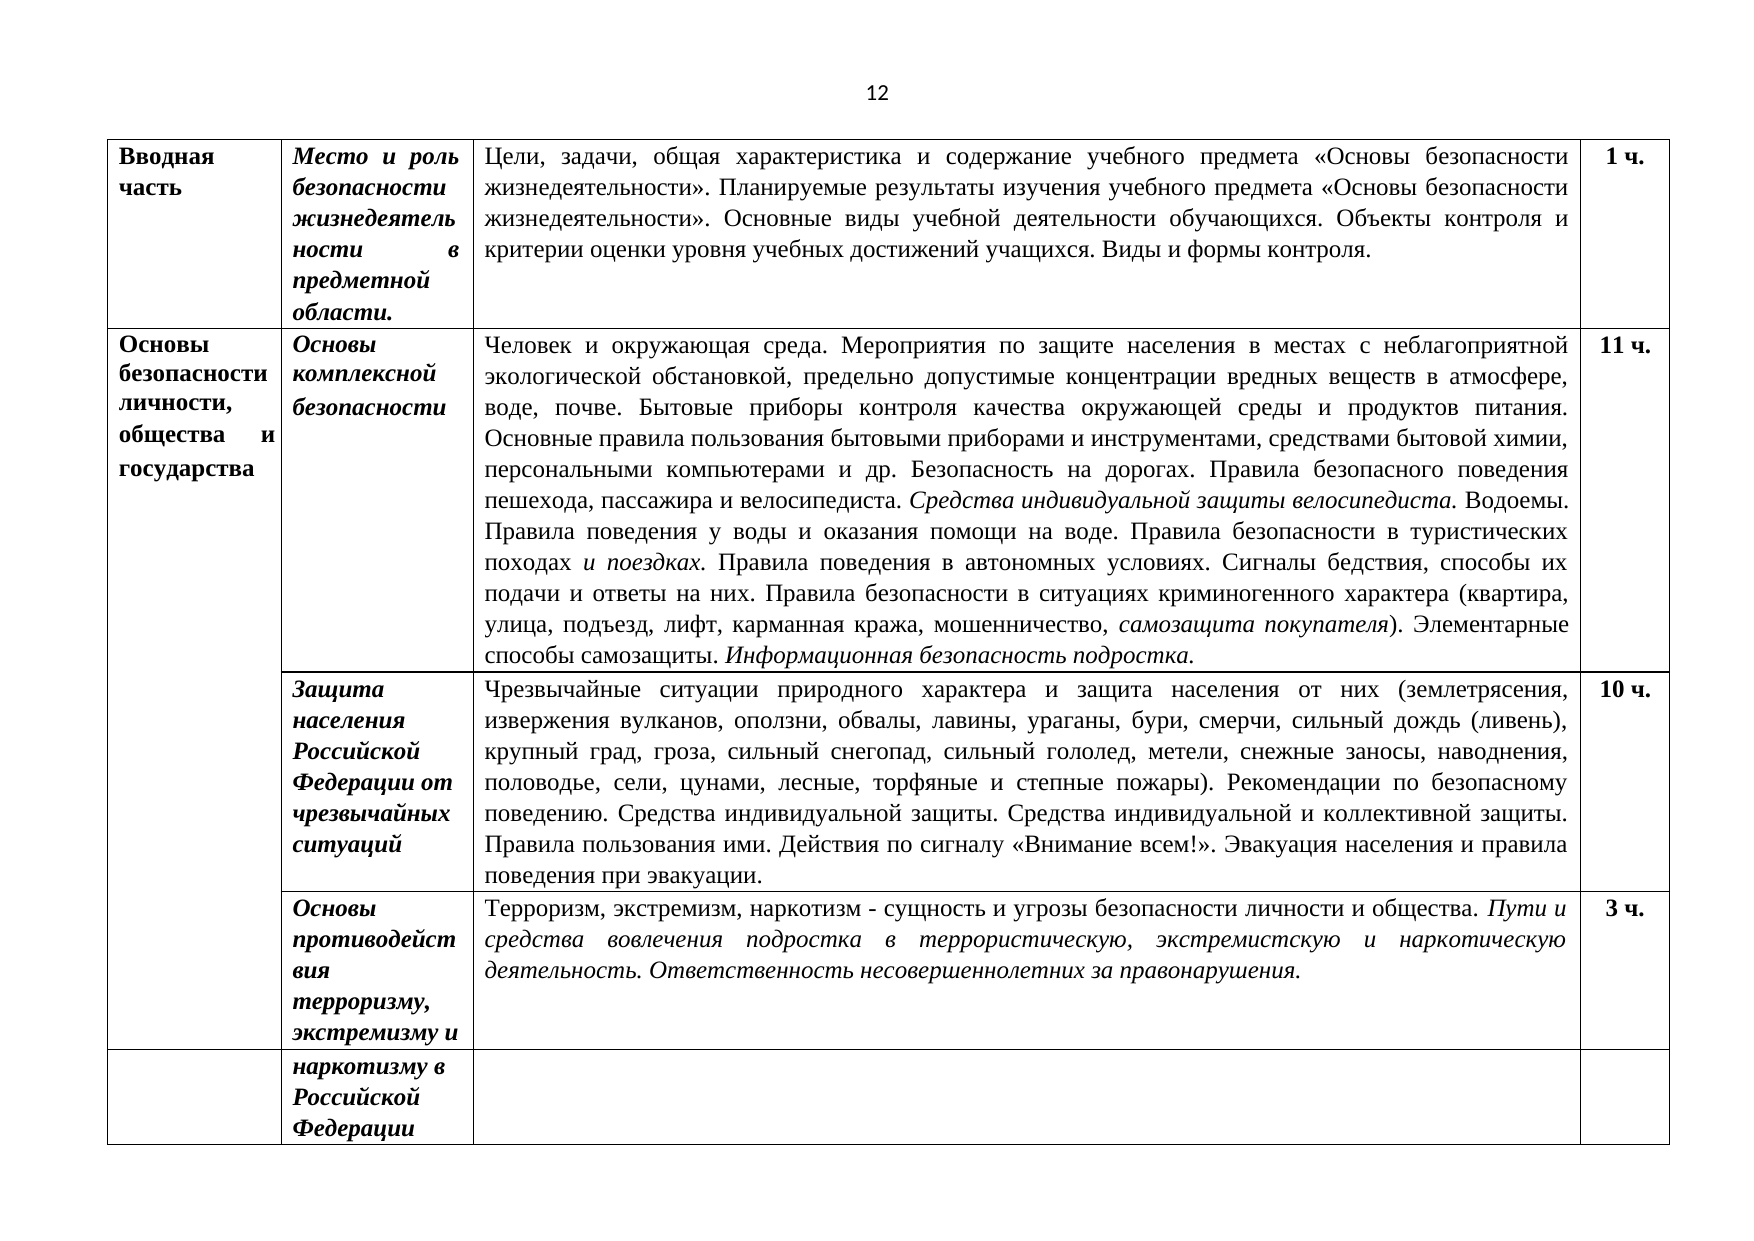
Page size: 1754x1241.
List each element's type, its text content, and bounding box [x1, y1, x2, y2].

table_cell 1 ч. [1581, 140, 1669, 328]
table_cell 10 ч. [1581, 673, 1669, 891]
table_cell Цели, задачи, общая характеристика и содержание учебного предмета «Основы безопасности жизнедеятельности». Планируемые результаты изучения учебного предмета «Основы безопасности жизнедеятельности». Основные виды учебной деятельности обучающихся. Объекты контроля и критерии оценки уровня учебных достижений учащихся. Виды и формы контроля. [474, 140, 1580, 328]
table_cell 11 ч. [1581, 329, 1669, 671]
table_cell Основы комплексной безопасности [282, 329, 473, 671]
table_cell Человек и окружающая среда. Мероприятия по защите населения в местах с неблагоприятной экологической обстановкой, предельно допустимые концентрации вредных веществ в атмосфере, воде, почве. Бытовые приборы контроля качества окружающей среды и продуктов питания. Основные правила пользования бытовыми приборами и инструментами, средствами бытовой химии, персональными компьютерами и др. Безопасность на дорогах. Правила безопасного поведения пешехода, пассажира и велосипедиста. Средства индивидуальной защиты велосипедиста. Водоемы. Правила поведения у воды и оказания помощи на воде. Правила безопасности в туристических походах и поездках. Правила поведения в автономных условиях. Сигналы бедствия, способы их подачи и ответы на них. Правила безопасности в ситуациях криминогенного характера (квартира, улица, подъезд, лифт, карманная кража, мошенничество, самозащита покупателя). Элементарные способы самозащиты. Информационная безопасность подростка. [474, 329, 1580, 671]
table_cell [474, 1050, 1580, 1144]
table_cell Место и роль безопасности жизнедеятель ности в предметной области. [282, 140, 473, 328]
table_cell Основы противодейст вия терроризму, экстремизму и [282, 892, 473, 1048]
table_cell [1581, 1050, 1669, 1144]
table_cell Основы безопасности личности, общества и государства [108, 329, 281, 1048]
table_cell Чрезвычайные ситуации природного характера и защита населения от них (землетрясения, извержения вулканов, оползни, обвалы, лавины, ураганы, бури, смерчи, сильный дождь (ливень), крупный град, гроза, сильный снегопад, сильный гололед, метели, снежные заносы, наводнения, половодье, сели, цунами, лесные, торфяные и степные пожары). Рекомендации по безопасному поведению. Средства индивидуальной защиты. Средства индивидуальной и коллективной защиты. Правила пользования ими. Действия по сигналу «Внимание всем!». Эвакуация населения и правила поведения при эвакуации. [474, 673, 1580, 891]
table_cell [108, 1050, 281, 1144]
table_cell 3 ч. [1581, 892, 1669, 1048]
table_cell наркотизму в Российской Федерации [282, 1050, 473, 1144]
table_cell Терроризм, экстремизм, наркотизм - сущность и угрозы безопасности личности и общества. Пути и средства вовлечения подростка в террористическую, экстремистскую и наркотическую деятельность. Ответственность несовершеннолетних за правонарушения. [474, 892, 1580, 1048]
table_cell Вводная часть [108, 140, 281, 328]
table_cell Защита населения Российской Федерации от чрезвычайных ситуаций [282, 673, 473, 891]
